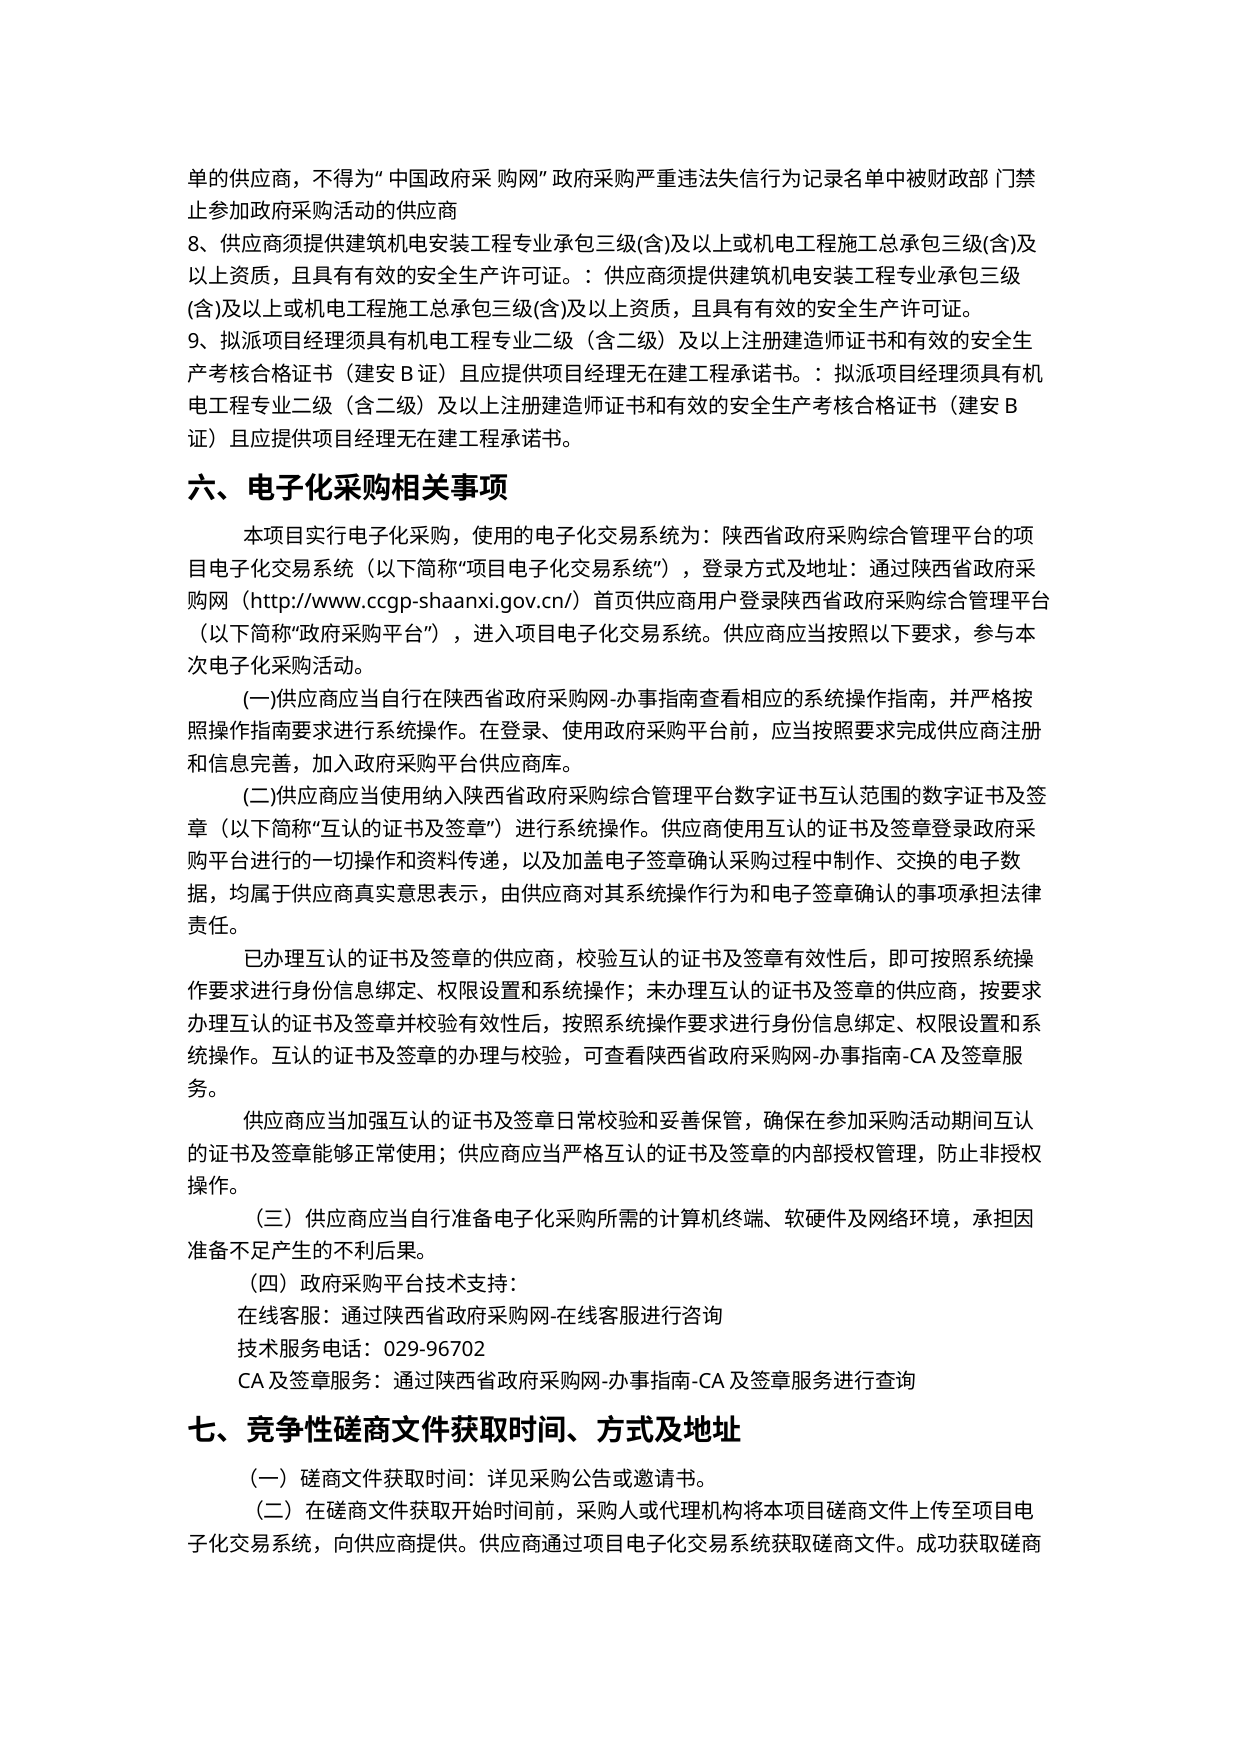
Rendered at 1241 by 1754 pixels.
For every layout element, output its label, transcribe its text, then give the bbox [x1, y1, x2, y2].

text (一)供应商应当自行在陕西省政府采购网-办事指南查看相应的系统操作指南，并严格按照操作指南要求进行系统操作。在登录、使用政府采购平台前，应当按照要求完成供应商注册和信息完善，加入政府采购平台供应商库。 [187, 682, 1053, 779]
text 技术服务电话：029-96702 [187, 1332, 1053, 1364]
text （三）供应商应当自行准备电子化采购所需的计算机终端、软硬件及网络环境，承担因准备不足产生的不利后果。 [187, 1202, 1053, 1267]
text 在线客服：通过陕西省政府采购网-在线客服进行咨询 [187, 1299, 1053, 1332]
text 本项目实行电子化采购，使用的电子化交易系统为：陕西省政府采购综合管理平台的项目电子化交易系统（以下简称“项目电子化交易系统”），登录方式及地址：通过陕西省政府采购网（http://www.ccgp-shaanxi.gov.cn/）首页供应商用户登录陕西省政府采购综合管理平台（以下简称“政府采购平台”），进入项目电子化交易系统。供应商应当按照以下要求，参与本次电子化采购活动。 [187, 519, 1053, 682]
text 9、拟派项目经理须具有机电工程专业二级（含二级）及以上注册建造师证书和有效的安全生产考核合格证书（建安B证）且应提供项目经理无在建工程承诺书。：拟派项目经理须具有机电工程专业二级（含二级）及以上注册建造师证书和有效的安全生产考核合格证书（建安B证）且应提供项目经理无在建工程承诺书。 [187, 324, 1053, 454]
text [187, 1494, 1053, 1559]
text CA及签章服务：通过陕西省政府采购网-办事指南-CA及签章服务进行查询 [187, 1364, 1053, 1397]
text 供应商应当加强互认的证书及签章日常校验和妥善保管，确保在参加采购活动期间互认的证书及签章能够正常使用；供应商应当严格互认的证书及签章的内部授权管理，防止非授权操作。 [187, 1104, 1053, 1202]
text (二)供应商应当使用纳入陕西省政府采购综合管理平台数字证书互认范围的数字证书及签章（以下简称“互认的证书及签章”）进行系统操作。供应商使用互认的证书及签章登录政府采购平台进行的一切操作和资料传递，以及加盖电子签章确认采购过程中制作、交换的电子数据，均属于供应商真实意思表示，由供应商对其系统操作行为和电子签章确认的事项承担法律责任。 [187, 779, 1053, 942]
text 已办理互认的证书及签章的供应商，校验互认的证书及签章有效性后，即可按照系统操作要求进行身份信息绑定、权限设置和系统操作；未办理互认的证书及签章的供应商，按要求办理互认的证书及签章并校验有效性后，按照系统操作要求进行身份信息绑定、权限设置和系统操作。互认的证书及签章的办理与校验，可查看陕西省政府采购网-办事指南-CA及签章服务。 [187, 942, 1053, 1104]
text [187, 162, 1053, 227]
text 七、竞争性磋商文件获取时间、方式及地址 [187, 1397, 1053, 1462]
text （一）磋商文件获取时间：详见采购公告或邀请书。 [187, 1462, 1053, 1494]
text 8、供应商须提供建筑机电安装工程专业承包三级(含)及以上或机电工程施工总承包三级(含)及以上资质，且具有有效的安全生产许可证。：供应商须提供建筑机电安装工程专业承包三级(含)及以上或机电工程施工总承包三级(含)及以上资质，且具有有效的安全生产许可证。 [187, 227, 1053, 324]
text （四）政府采购平台技术支持： [187, 1267, 1053, 1299]
text 六、电子化采购相关事项 [187, 454, 1053, 519]
